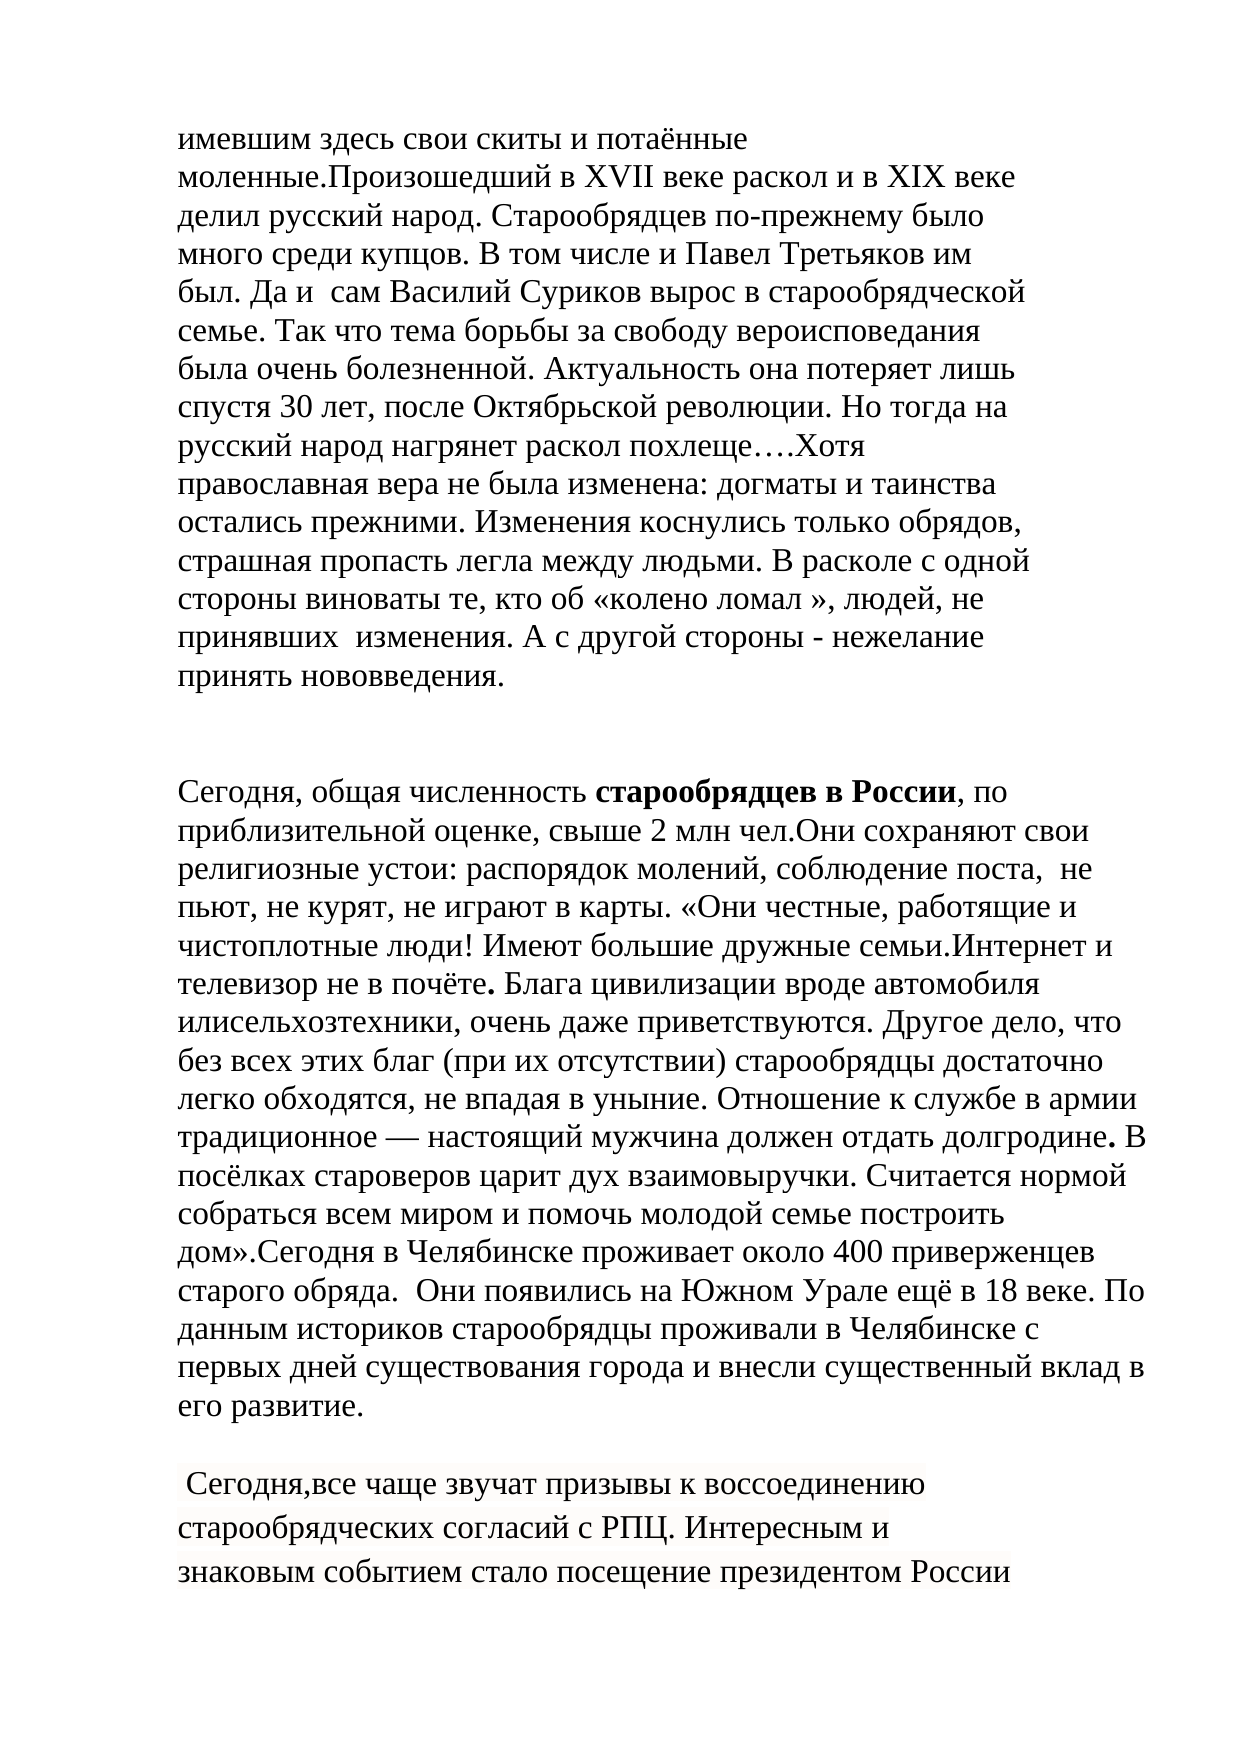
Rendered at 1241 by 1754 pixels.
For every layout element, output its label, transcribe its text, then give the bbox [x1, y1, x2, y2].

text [177, 118, 1033, 770]
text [177, 1540, 1033, 1622]
text Сегодня, общая численность старообрядцев в России, по приблизительной оценке, свыше 2 млн чел.Они сохраняют свои религиозные устои: распорядок молений, соблюдение поста, не пьют, не курят, не играют в карты. «Они честные, работящие и чистоплотные люди! Имеют большие дружные семьи.Интернет и телевизор не в почёте. Блага цивилизации вроде автомобиля илисельхозтехники, очень даже приветствуются. Другое дело, что без всех этих благ (при их отсутствии) старообрядцы достаточно легко обходятся, не впадая в уныние. Отношение к службе в армии традиционное — настоящий мужчина должен отдать долгродине. В посёлках староверов царит дух взаимовыручки. Считается нормой собраться всем миром и помочь молодой семье построить дом».Сегодня в Челябинске проживает около 400 приверженцев старого обряда. Они появились на Южном Урале ещё в 18 веке. По данным историков старообрядцы проживали в Челябинске с первых дней существования города и внесли существенный вклад в его развитие. [364, 848, 1152, 1500]
